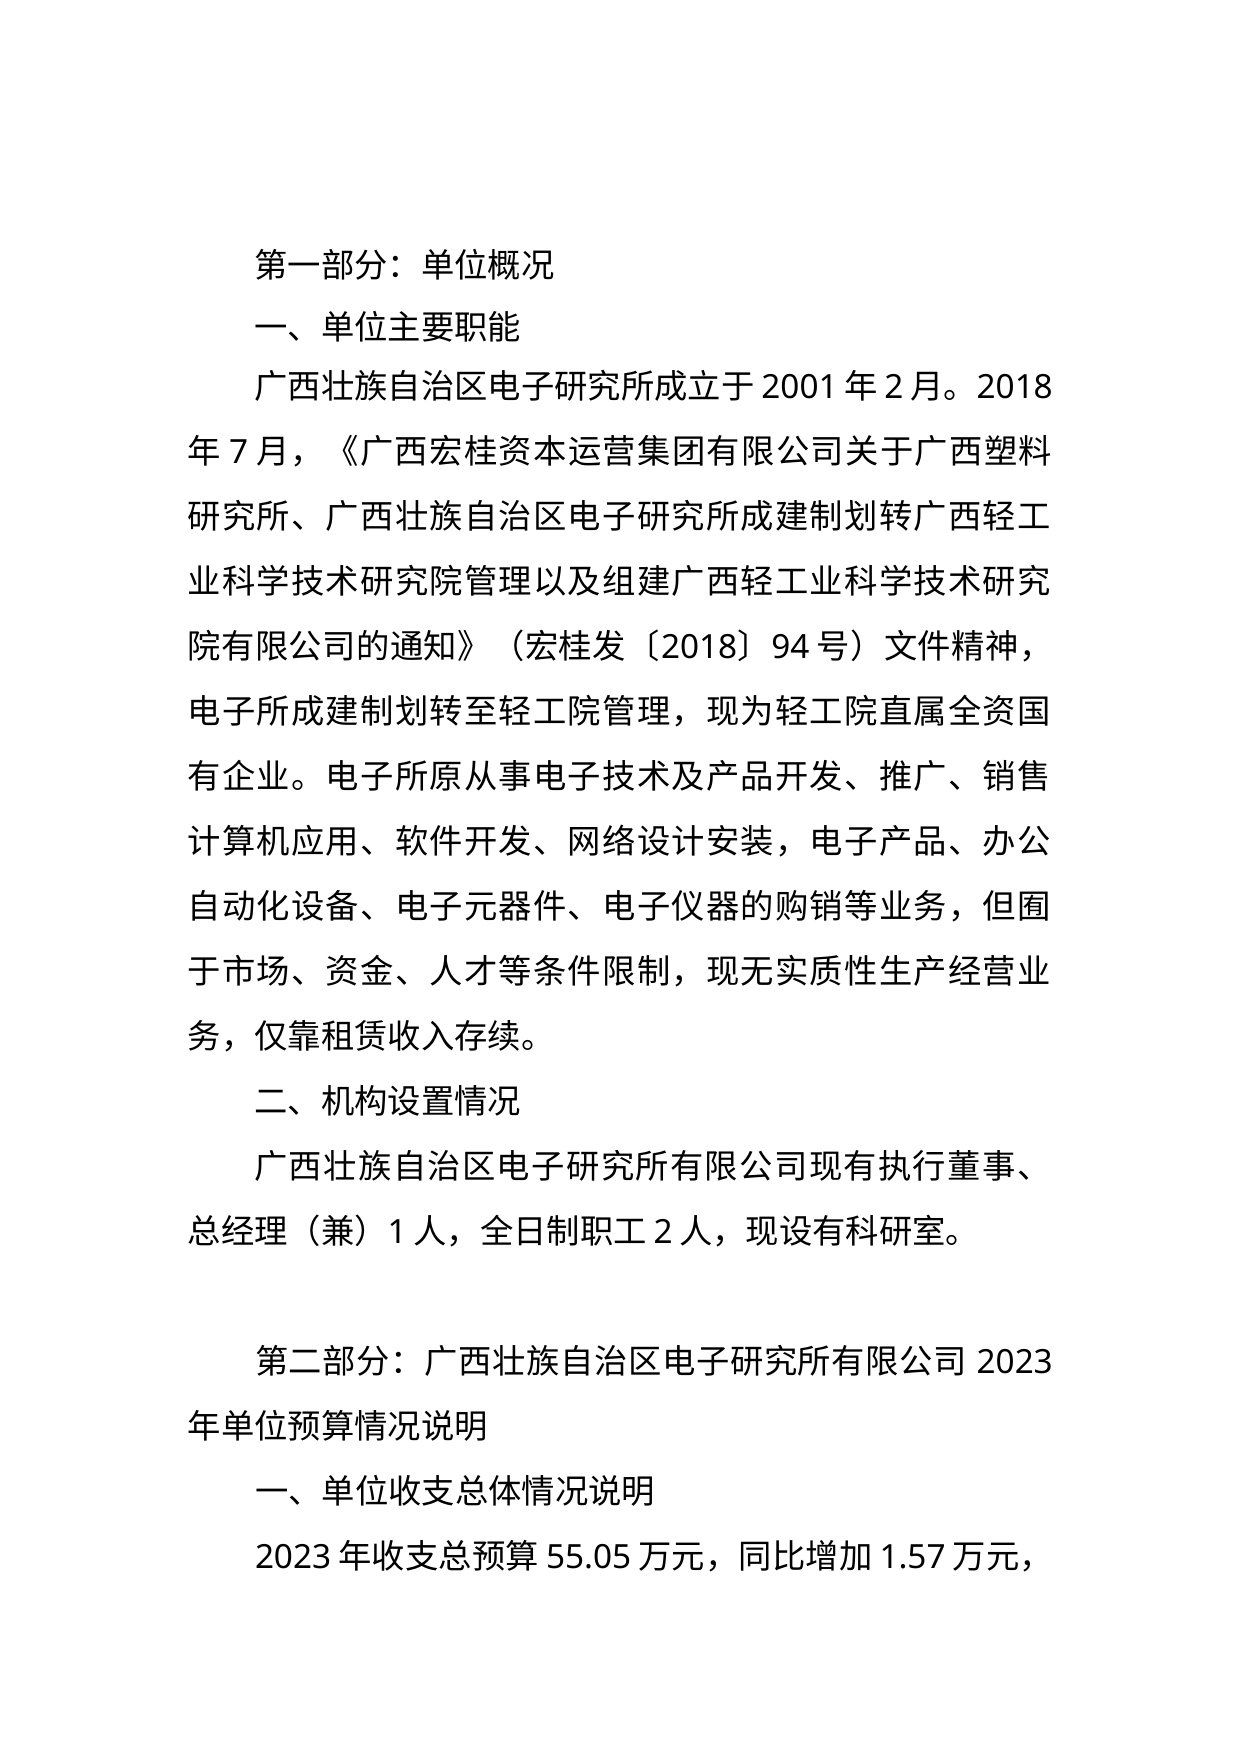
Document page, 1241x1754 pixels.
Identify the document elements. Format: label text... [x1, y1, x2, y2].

text 二、机构设置情况 [187, 1067, 1053, 1132]
text 广西壮族自治区电子研究所有限公司现有执行董事、总经理（兼）1人，全日制职工2人，现设有科研室。 [187, 1132, 1053, 1262]
text 一、单位主要职能 [187, 289, 1087, 352]
text 第一部分：单位概况 [187, 227, 1087, 289]
text 一、单位收支总体情况说明 [187, 1457, 1053, 1522]
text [187, 1522, 1053, 1587]
text 第二部分：广西壮族自治区电子研究所有限公司2023年单位预算情况说明 [187, 1327, 1053, 1457]
text 广西壮族自治区电子研究所成立于2001年2月。2018年7月，《广西宏桂资本运营集团有限公司关于广西塑料研究所、广西壮族自治区电子研究所成建制划转广西轻工业科学技术研究院管理以及组建广西轻工业科学技术研究院有限公司的通知》（宏桂发〔2018〕94号）文件精神，电子所成建制划转至轻工院管理，现为轻工院直属全资国有企业。电子所原从事电子技术及产品开发、推广、销售，计算机应用、软件开发、网络设计安装，电子产品、办公自动化设备、电子元器件、电子仪器的购销等业务，但囿于市场、资金、人才等条件限制，现无实质性生产经营业务，仅靠租赁收入存续。 [187, 352, 1053, 1067]
